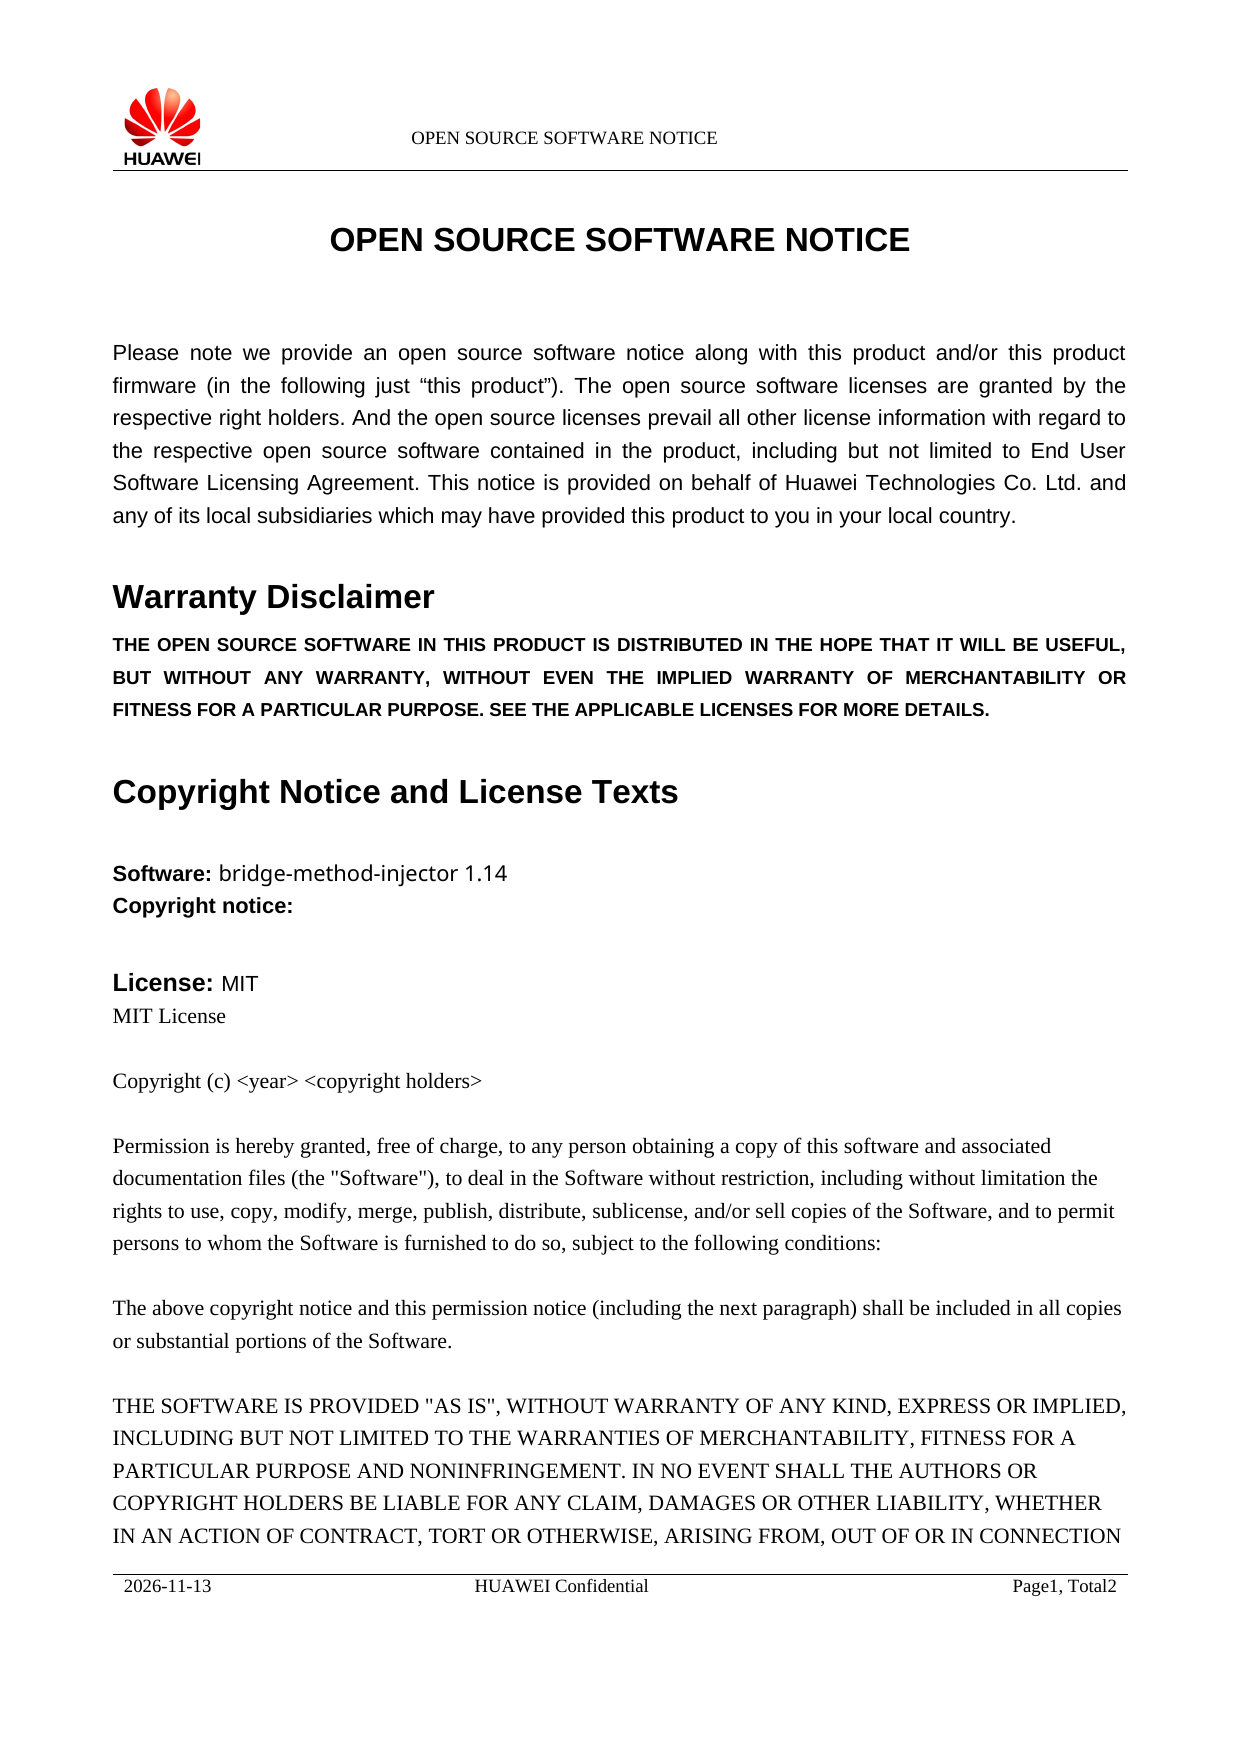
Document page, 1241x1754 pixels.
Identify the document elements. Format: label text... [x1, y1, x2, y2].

text Copyright notice: [112, 889, 1128, 921]
title Software: bridge-method-injector 1.14 [112, 856, 1128, 889]
text OPEN SOURCE SOFTWARE NOTICE [112, 206, 1128, 271]
picture [124, 88, 201, 165]
text Copyright Notice and License Texts [112, 759, 1128, 824]
text The open source software in this product is distributed in the hope that it will be useful, but WITHOUT ANY WARRANTY, without even the implied warranty of MERCHANTABILITY or FITNESS FOR A PARTICULAR PURPOSE. See the applicable licenses for more details. [112, 629, 1128, 726]
text Warranty Disclaimer [112, 564, 1128, 629]
text License: MIT [112, 966, 1128, 999]
text Please note we provide an open source software notice along with this product and/or this product firmware (in the following just “this product”). The open source software licenses are granted by the respective right holders. And the open source licenses prevail all other license information with regard to the respective open source software contained in the product, including but not limited to End User Software Licensing Agreement. This notice is provided on behalf of Huawei Technologies Co. Ltd. and any of its local subsidiaries which may have provided this product to you in your local country. [112, 336, 1128, 531]
